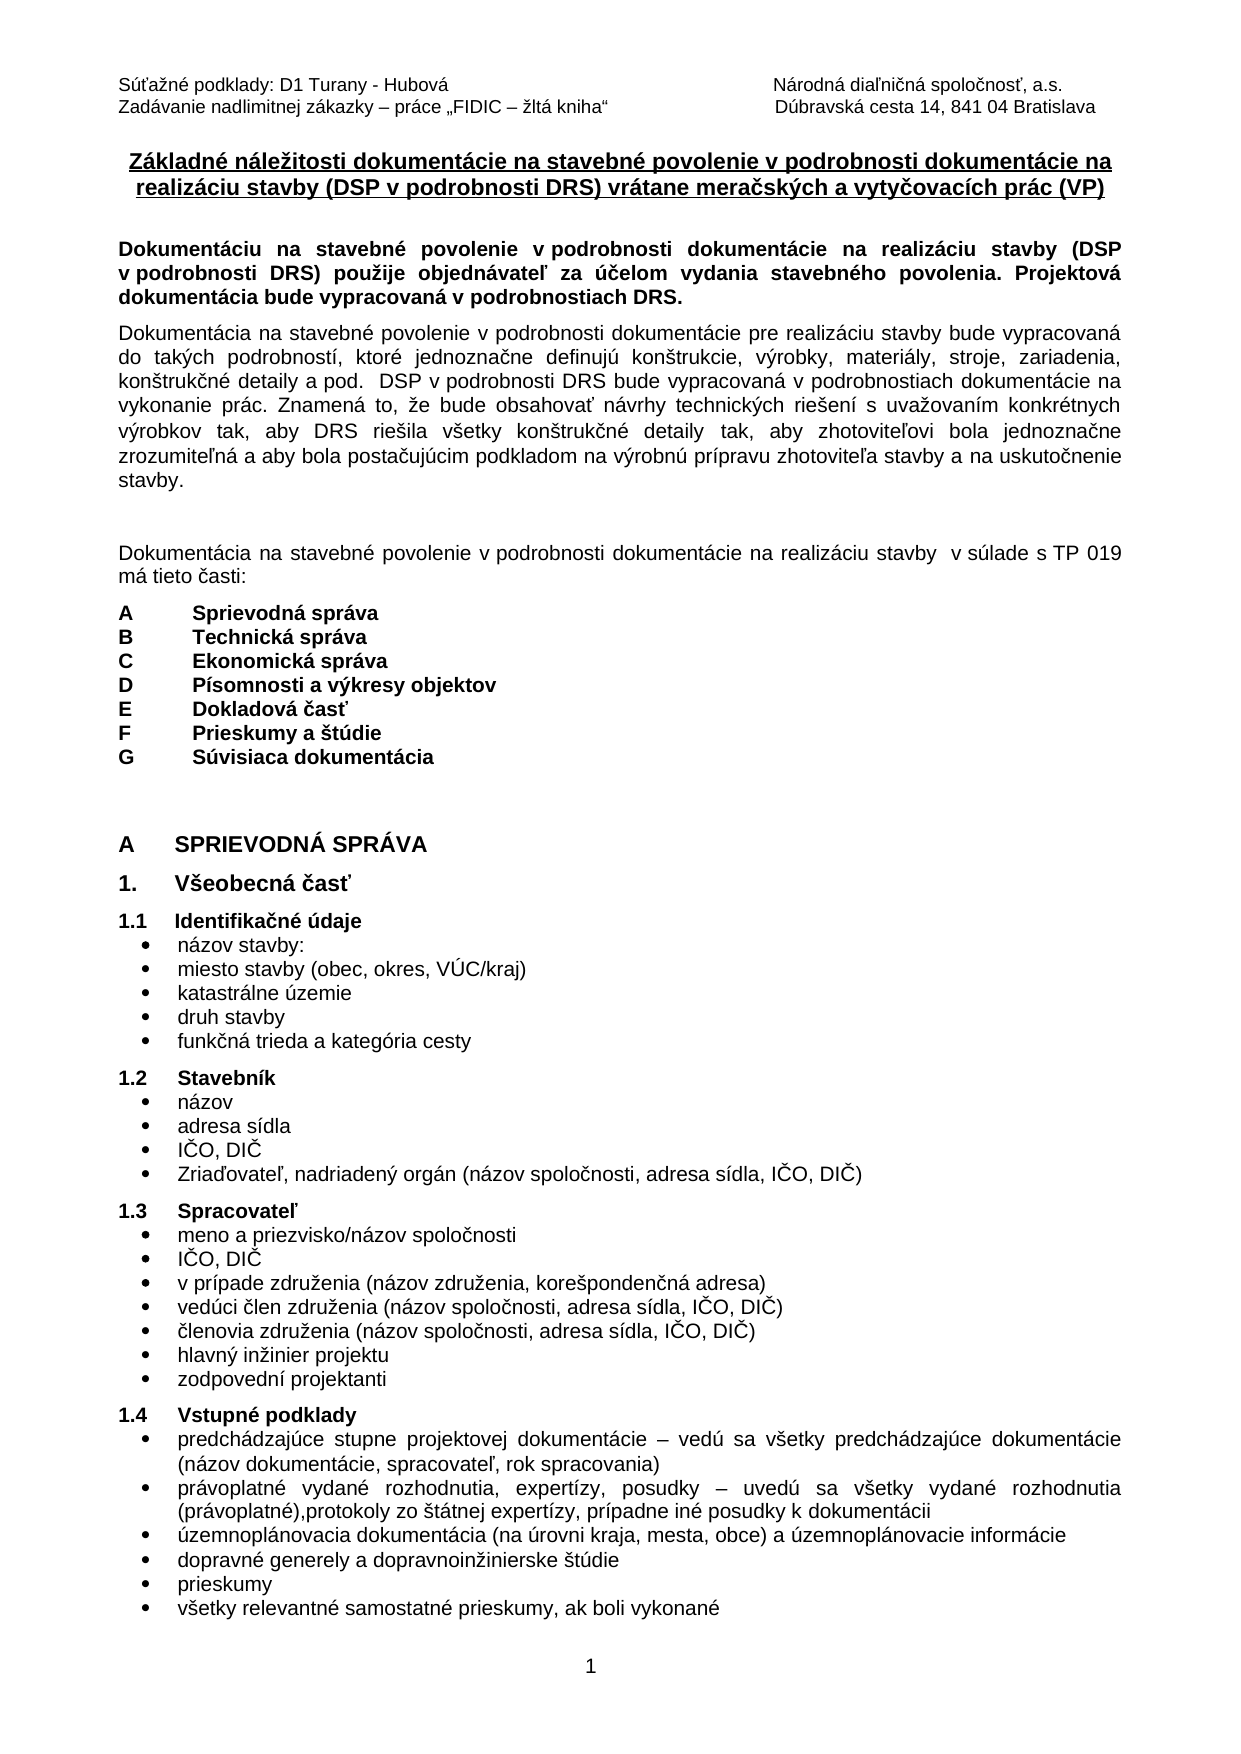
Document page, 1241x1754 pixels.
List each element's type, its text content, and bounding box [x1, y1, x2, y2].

list v prípade združenia (názov združenia, korešpondenčná adresa) [142, 1271, 1122, 1294]
text B Technická správa [118, 625, 1122, 649]
list názov stavby: [142, 933, 1122, 957]
list Stavebník [118, 1066, 1122, 1090]
list Spracovateľ [118, 1198, 1122, 1222]
list členovia združenia (názov spoločnosti, adresa sídla, IČO, DIČ) [142, 1319, 1122, 1343]
list územnoplánovacia dokumentácia (na úrovni kraja, mesta, obce) a územnoplánovacie informácie [142, 1523, 1122, 1547]
list katastrálne územie [142, 981, 1122, 1005]
list hlavný inžinier projektu [142, 1343, 1122, 1367]
text A Sprievodná správa [118, 831, 1122, 858]
list Zriaďovateľ, nadriadený orgán (názov spoločnosti, adresa sídla, IČO, DIČ) [142, 1162, 1122, 1186]
list dopravné generely a dopravnoinžinierske štúdie [142, 1547, 1122, 1571]
text G Súvisiaca dokumentácia [118, 744, 1122, 768]
text Dokumentáciu na stavebné povolenie v podrobnosti dokumentácie na realizáciu stavby (DSP v podrobnosti DRS) použije objednávateľ za účelom vydania stavebného povolenia. Projektová dokumentácia bude vypracovaná v podrobnostiach DRS. [118, 237, 1122, 309]
list adresa sídla [142, 1114, 1122, 1138]
text D Písomnosti a výkresy objektov [118, 673, 1122, 697]
list IČO, DIČ [142, 1138, 1122, 1162]
list predchádzajúce stupne projektovej dokumentácie – vedú sa všetky predchádzajúce dokumentácie (názov dokumentácie, spracovateľ, rok spracovania) [142, 1427, 1122, 1475]
list prieskumy [142, 1571, 1122, 1596]
list právoplatné vydané rozhodnutia, expertízy, posudky – uvedú sa všetky vydané rozhodnutia (právoplatné),protokoly zo štátnej expertízy, prípadne iné posudky k dokumentácii [142, 1475, 1122, 1523]
list všetky relevantné samostatné prieskumy, ak boli vykonané [142, 1596, 1122, 1619]
text C Ekonomická správa [118, 649, 1122, 673]
list Vstupné podklady [118, 1403, 1122, 1427]
list meno a priezvisko/názov spoločnosti [142, 1222, 1122, 1246]
text Základné náležitosti dokumentácie na stavebné povolenie v podrobnosti dokumentácie na realizáciu stavby (DSP v podrobnosti DRS) vrátane meračských a vytyčovacích prác (VP) [118, 148, 1122, 200]
list vedúci člen združenia (názov spoločnosti, adresa sídla, IČO, DIČ) [142, 1294, 1122, 1319]
list druh stavby [142, 1005, 1122, 1029]
list miesto stavby (obec, okres, VÚC/kraj) [142, 957, 1122, 981]
text 1. Všeobecná časť [118, 870, 1122, 896]
list zodpovední projektanti [142, 1367, 1122, 1391]
list funkčná trieda a kategória cesty [142, 1029, 1122, 1053]
list Identifikačné údaje [118, 909, 1122, 933]
text Dokumentácia na stavebné povolenie v podrobnosti dokumentácie pre realizáciu stavby bude vypracovaná do takých podrobností, ktoré jednoznačne definujú konštrukcie, výrobky, materiály, stroje, zariadenia, konštrukčné detaily a pod. DSP v podrobnosti DRS bude vypracovaná v podrobnostiach dokumentácie na vykonanie prác. Znamená to, že bude obsahovať návrhy technických riešení s uvažovaním konkrétnych výrobkov tak, aby DRS riešila všetky konštrukčné detaily tak, aby zhotoviteľovi bola jednoznačne zrozumiteľná a aby bola postačujúcim podkladom na výrobnú prípravu zhotoviteľa stavby a na uskutočnenie stavby. [118, 321, 1122, 491]
text E Dokladová časť [118, 697, 1122, 721]
text A Sprievodná správa [118, 601, 1122, 625]
list IČO, DIČ [142, 1246, 1122, 1271]
list názov [142, 1090, 1122, 1114]
text Dokumentácia na stavebné povolenie v podrobnosti dokumentácie na realizáciu stavby v súlade s TP 019 má tieto časti: [118, 540, 1122, 588]
text F Prieskumy a štúdie [118, 721, 1122, 744]
